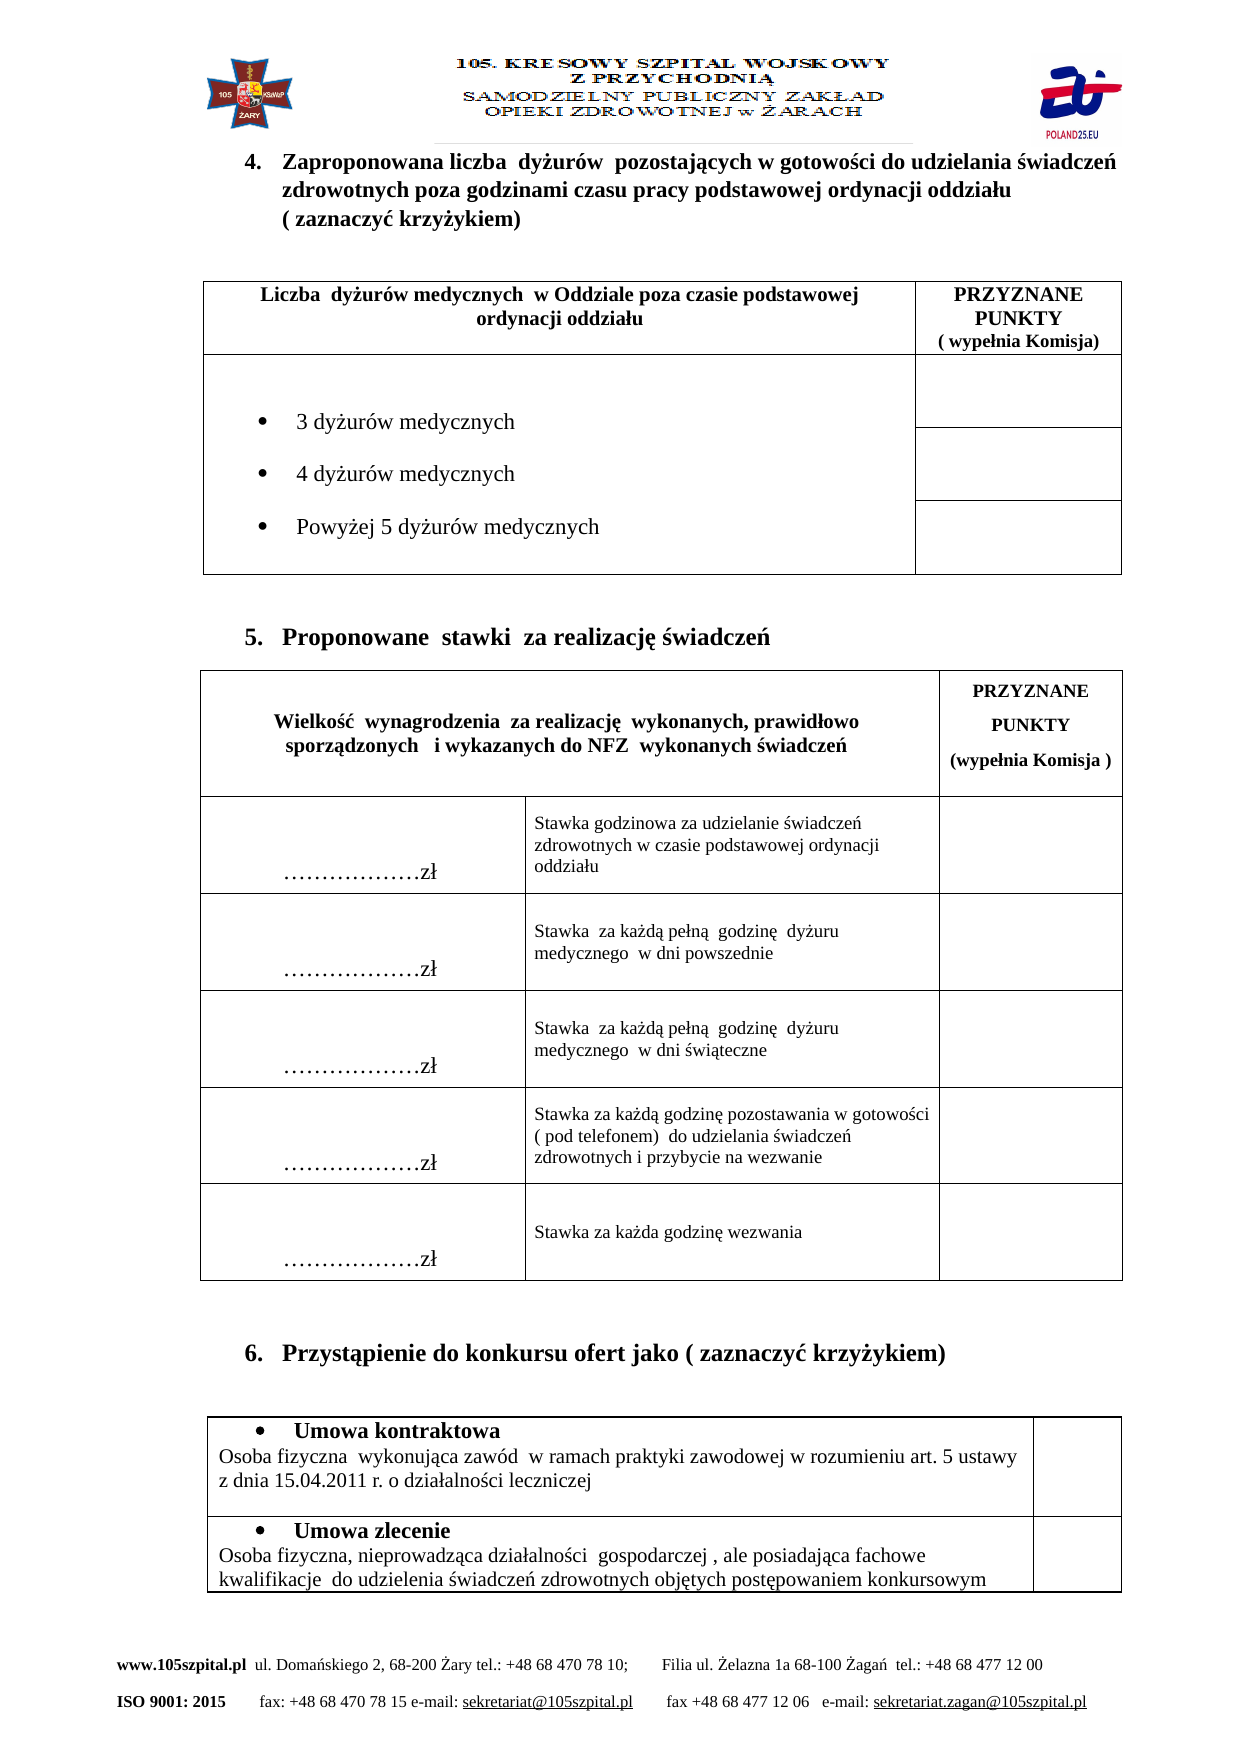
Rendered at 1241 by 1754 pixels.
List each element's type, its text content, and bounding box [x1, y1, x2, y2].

table_header Wielkość wynagrodzenia za realizację wykonanych, prawidłowo sporządzonych i wykazanych do NFZ wykonanych świadczeń [201, 671, 939, 796]
table_header PRZYZNANE PUNKTY (wypełnia Komisja ) [940, 671, 1122, 796]
list Zaproponowana liczba dyżurów pozostających w gotowości do udzielania świadczeń zdrowotnych poza godzinami czasu pracy podstawowej ordynacji oddziału ( zaznaczyć krzyżykiem) [244, 148, 1122, 231]
table_cell Stawka godzinowa za udzielanie świadczeń zdrowotnych w czasie podstawowej ordynacji oddziału [526, 797, 939, 893]
picture [434, 49, 914, 144]
table_cell [916, 501, 1121, 574]
table_cell Stawka za każdą pełną godzinę dyżuru medycznego w dni świąteczne [526, 991, 939, 1087]
table_cell ………………zł [201, 1088, 525, 1183]
table_cell [916, 428, 1121, 500]
table_cell [940, 797, 1122, 893]
table_cell Stawka za każdą godzinę pozostawania w gotowości ( pod telefonem) do udzielania świadczeń zdrowotnych i przybycie na wezwanie [526, 1088, 939, 1183]
table_cell ………………zł [201, 797, 525, 893]
table_cell [940, 1088, 1122, 1183]
table_cell ………………zł [201, 991, 525, 1087]
list Przystąpienie do konkursu ofert jako ( zaznaczyć krzyżykiem) [244, 1338, 1122, 1366]
table_header PRZYZNANE PUNKTY ( wypełnia Komisja) [916, 282, 1121, 354]
table_header Umowa kontraktowa Osoba fizyczna wykonująca zawód w ramach praktyki zawodowej w rozumieniu art. 5 ustawy z dnia 15.04.2011 r. o działalności leczniczej [208, 1418, 1033, 1516]
table_cell Stawka za każda godzinę wezwania [526, 1184, 939, 1280]
table_cell [916, 355, 1121, 427]
table_cell [1034, 1517, 1121, 1591]
table_cell ………………zł [201, 1184, 525, 1280]
picture [206, 58, 293, 129]
table_cell ………………zł [201, 894, 525, 990]
list Proponowane stawki za realizację świadczeń [244, 622, 1122, 651]
table_cell Stawka za każdą pełną godzinę dyżuru medycznego w dni powszednie [526, 894, 939, 990]
table_cell [940, 991, 1122, 1087]
table_header [1034, 1418, 1121, 1516]
table_cell [940, 894, 1122, 990]
table_cell [940, 1184, 1122, 1280]
table_cell 3 dyżurów medycznych 4 dyżurów medycznych Powyżej 5 dyżurów medycznych [204, 355, 915, 574]
table_header Liczba dyżurów medycznych w Oddziale poza czasie podstawowej ordynacji oddziału [204, 282, 915, 354]
picture [1031, 53, 1123, 147]
